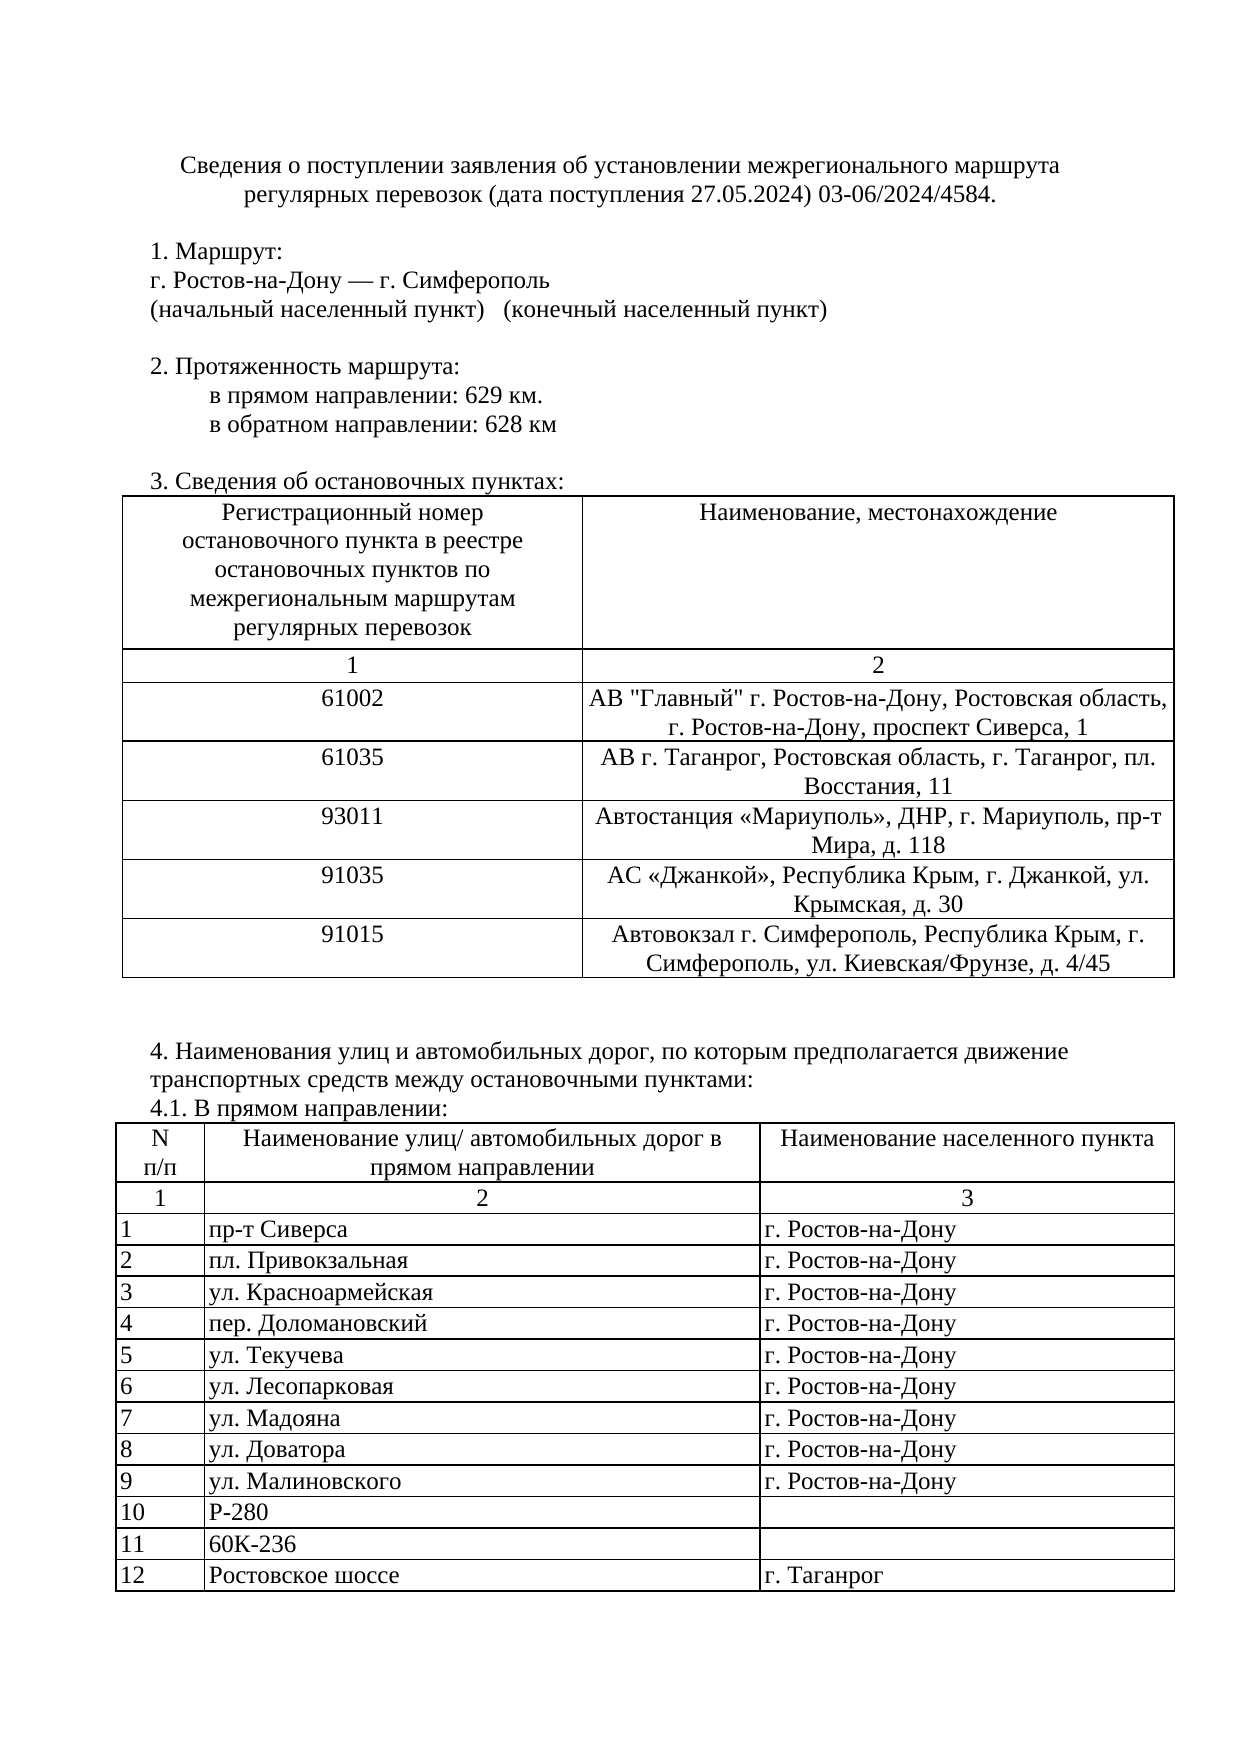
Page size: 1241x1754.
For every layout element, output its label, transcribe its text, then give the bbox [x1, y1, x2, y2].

text г. Ростов-на-Дону — г. Симферополь [150, 265, 1090, 294]
table_cell ул. Мадояна [205, 1403, 759, 1433]
table_cell [761, 1497, 1174, 1527]
table_cell Автовокзал г. Симферополь, Республика Крым, г. Симферополь, ул. Киевская/Фрунзе, д. 4/45 [583, 919, 1173, 977]
table_cell 2 [117, 1246, 204, 1275]
table_cell г. Ростов-на-Дону [761, 1434, 1174, 1464]
table_cell 93011 [123, 801, 582, 858]
table_cell 2 [583, 650, 1173, 681]
text в обратном направлении: 628 км [150, 409, 1090, 437]
table_cell АВ г. Таганрог, Ростовская область, г. Таганрог, пл. Восстания, 11 [583, 742, 1173, 799]
text 3. Сведения об остановочных пунктах: [150, 466, 1090, 495]
table_header Наименование населенного пункта [761, 1124, 1174, 1181]
table_cell г. Ростов-на-Дону [761, 1403, 1174, 1433]
table_cell 1 [117, 1183, 204, 1212]
table_cell г. Ростов-на-Дону [761, 1466, 1174, 1496]
text 4.1. В прямом направлении: [150, 1093, 1090, 1122]
table_cell 3 [117, 1277, 204, 1307]
table_cell 12 [117, 1560, 204, 1590]
table_cell г. Ростов-на-Дону [761, 1214, 1174, 1244]
table_cell г. Ростов-на-Дону [761, 1371, 1174, 1401]
table_cell г. Ростов-на-Дону [761, 1308, 1174, 1338]
table_cell пр-т Сиверса [205, 1214, 759, 1244]
text (начальный населенный пункт) (конечный населенный пункт) [150, 294, 1090, 322]
table_cell ул. Красноармейская [205, 1277, 759, 1307]
table_cell пер. Доломановский [205, 1308, 759, 1338]
table_cell 6 [117, 1371, 204, 1401]
table_cell г. Ростов-на-Дону [761, 1340, 1174, 1370]
table_cell 3 [761, 1183, 1174, 1212]
table_cell 60К-236 [205, 1529, 759, 1558]
table_cell ул. Малиновского [205, 1466, 759, 1496]
table_cell г. Таганрог [761, 1560, 1174, 1590]
text 4. Наименования улиц и автомобильных дорог, по которым предполагается движение транспортных средств между остановочными пунктами: [150, 1036, 1090, 1093]
text 2. Протяженность маршрута: [150, 351, 1090, 380]
table_cell АС «Джанкой», Республика Крым, г. Джанкой, ул. Крымская, д. 30 [583, 860, 1173, 918]
table_cell Ростовское шоссе [205, 1560, 759, 1590]
table_cell 7 [117, 1403, 204, 1433]
table_header Наименование улиц/ автомобильных дорог в прямом направлении [205, 1124, 759, 1181]
table_cell 61002 [123, 683, 582, 740]
table_cell ул. Доватора [205, 1434, 759, 1464]
table_cell 4 [117, 1308, 204, 1338]
table_cell 1 [123, 650, 582, 681]
text в прямом направлении: 629 км. [150, 380, 1090, 409]
table_header Наименование, местонахождение [583, 497, 1173, 648]
table_cell 10 [117, 1497, 204, 1527]
table_cell 2 [205, 1183, 759, 1212]
table_header N п/п [117, 1124, 204, 1181]
table_cell Р-280 [205, 1497, 759, 1527]
table_cell [761, 1529, 1174, 1558]
table_cell 11 [117, 1529, 204, 1558]
table_header Регистрационный номер остановочного пункта в реестре остановочных пунктов по межрегиональным маршрутам регулярных перевозок [123, 497, 582, 648]
table_cell 91015 [123, 919, 582, 977]
table_cell Автостанция «Мариуполь», ДНР, г. Мариуполь, пр-т Мира, д. 118 [583, 801, 1173, 858]
table_cell 91035 [123, 860, 582, 918]
table_cell 8 [117, 1434, 204, 1464]
table_cell ул. Текучева [205, 1340, 759, 1370]
table_cell 61035 [123, 742, 582, 799]
table_cell г. Ростов-на-Дону [761, 1277, 1174, 1307]
table_cell пл. Привокзальная [205, 1246, 759, 1275]
table_cell г. Ростов-на-Дону [761, 1246, 1174, 1275]
table_cell 5 [117, 1340, 204, 1370]
table_cell 1 [117, 1214, 204, 1244]
text Сведения о поступлении заявления об установлении межрегионального маршрута регулярных перевозок (дата поступления 27.05.2024) 03-06/2024/4584. [150, 150, 1090, 207]
table_cell АВ "Главный" г. Ростов-на-Дону, Ростовская область, г. Ростов-на-Дону, проспект Сиверса, 1 [583, 683, 1173, 740]
table_cell 9 [117, 1466, 204, 1496]
table_cell ул. Лесопарковая [205, 1371, 759, 1401]
text 1. Маршрут: [150, 236, 1090, 265]
